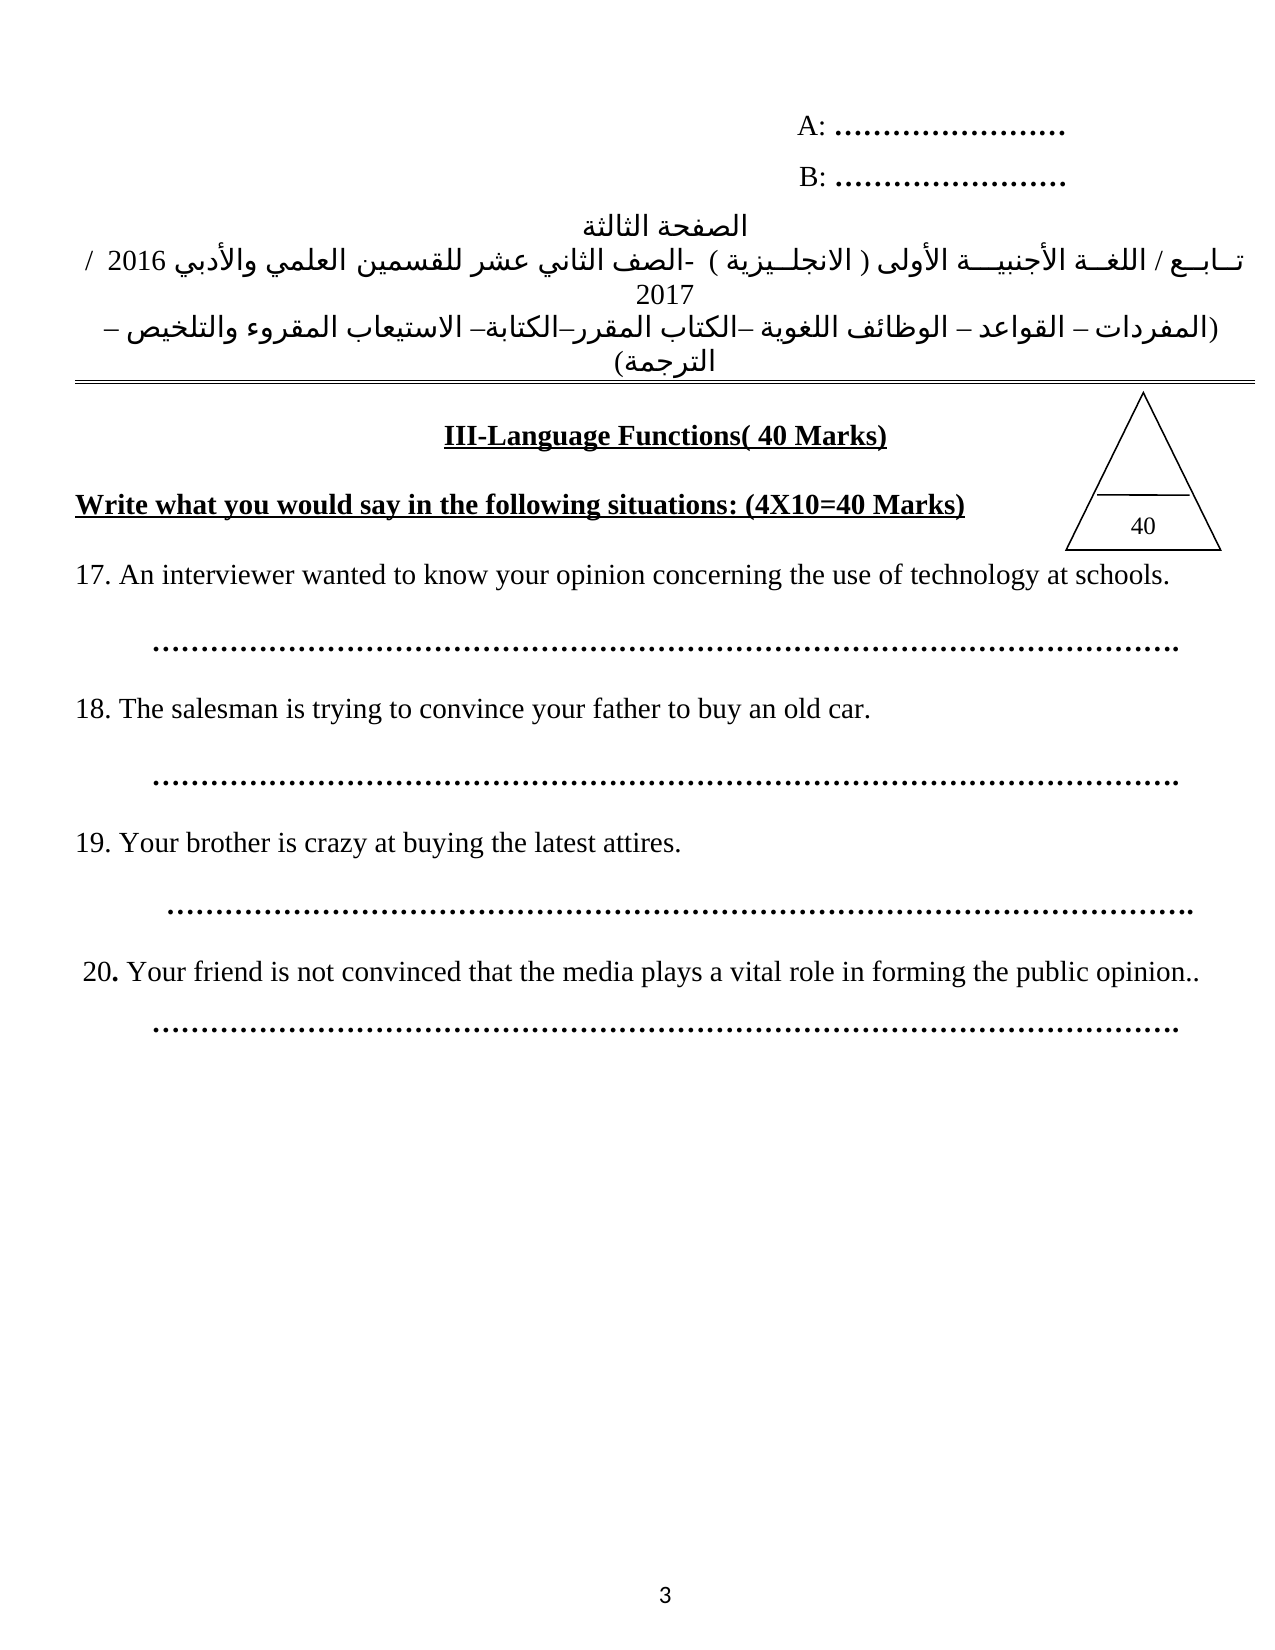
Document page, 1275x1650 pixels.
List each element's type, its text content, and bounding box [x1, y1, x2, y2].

text III-Language Functions( 40 Marks) [1158, 418, 1255, 451]
text ……………………………………………………………………………………………. [75, 887, 1255, 921]
text تــابــع / اللغــة الأجنبيـــة الأولى ( الانجلــيزية ) -الصف الثاني عشر للقسمين العلمي والأدبي 2016 / 2017 [75, 243, 1255, 310]
text III-Language Functions( 40 Marks) [75, 418, 1129, 451]
text ……………………………………………………………………………………………. [75, 624, 1255, 657]
text B: …………………… [75, 159, 1230, 192]
text الصفحة الثالثة [75, 209, 1255, 243]
text Write what you would say in the following situations: (4X10=40 Marks) [75, 487, 1095, 521]
text 18. The salesman is trying to convince your father to buy an old car. [75, 691, 1255, 724]
text (المفردات – القواعد – الوظائف اللغوية –الكتاب المقرر–الكتابة– الاستيعاب المقروء والتلخيص – الترجمة) [75, 310, 1255, 380]
text ……………………………………………………………………………………………. [75, 1005, 1255, 1038]
text A: …………………… [75, 108, 1255, 142]
text 17. An interviewer wanted to know your opinion concerning the use of technology at schools. [75, 557, 1255, 590]
text 19. Your brother is crazy at buying the latest attires. [75, 825, 1255, 859]
text ……………………………………………………………………………………………. [75, 758, 1255, 792]
text 20. Your friend is not convinced that the media plays a vital role in forming the public opinion.. [75, 954, 1255, 988]
